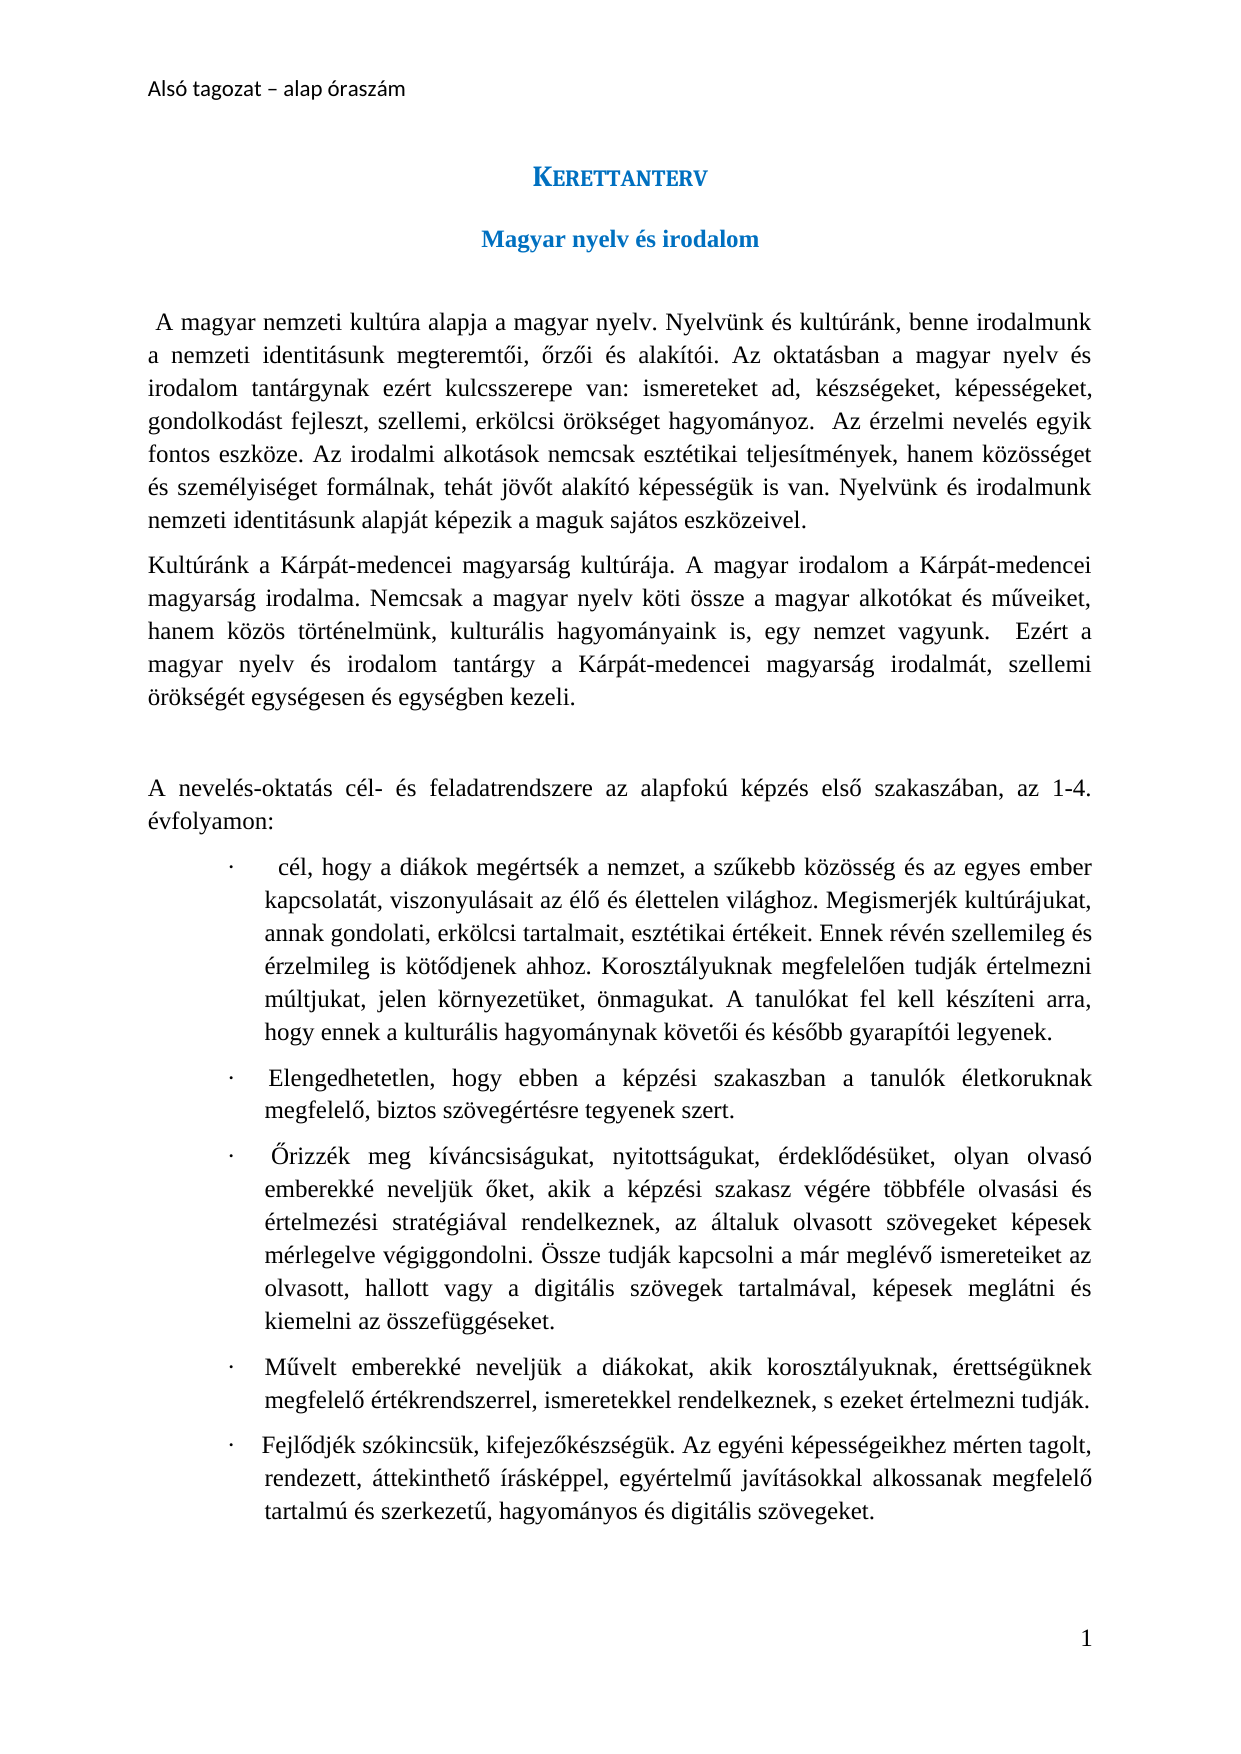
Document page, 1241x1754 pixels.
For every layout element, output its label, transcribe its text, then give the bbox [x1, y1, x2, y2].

text · cél, hogy a diákok megértsék a nemzet, a szűkebb közösség és az egyes ember kapcsolatát, viszonyulásait az élő és élettelen világhoz. Megismerjék kultúrájukat, annak gondolati, erkölcsi tartalmait, esztétikai értékeit. Ennek révén szellemileg és érzelmileg is kötődjenek ahhoz. Korosztályuknak megfelelően tudják értelmezni múltjukat, jelen környezetüket, önmagukat. A tanulókat fel kell készíteni arra, hogy ennek a kulturális hagyománynak követői és később gyarapítói legyenek. [227, 852, 1093, 1046]
text · Elengedhetetlen, hogy ebben a képzési szakaszban a tanulók életkoruknak megfelelő, biztos szövegértésre tegyenek szert. [227, 1063, 1093, 1124]
text · Művelt emberekké neveljük a diákokat, akik korosztályuknak, érettségüknek megfelelő értékrendszerrel, ismeretekkel rendelkeznek, s ezeket értelmezni tudják. [227, 1352, 1093, 1413]
subtitle Kerettanterv [148, 160, 1093, 194]
text A nevelés-oktatás cél- és feladatrendszere az alapfokú képzés első szakaszában, az 1-4. évfolyamon: [148, 773, 1093, 835]
subtitle Magyar nyelv és irodalom [148, 224, 1093, 252]
subtitle A magyar nemzeti kultúra alapja a magyar nyelv. Nyelvünk és kultúránk, benne irodalmunk a nemzeti identitásunk megteremtői, őrzői és alakítói. Az oktatásban a magyar nyelv és irodalom tantárgynak ezért kulcsszerepe van: ismereteket ad, készségeket, képességeket, gondolkodást fejleszt, szellemi, erkölcsi örökséget hagyományoz. Az érzelmi nevelés egyik fontos eszköze. Az irodalmi alkotások nemcsak esztétikai teljesítmények, hanem közösséget és személyiséget formálnak, tehát jövőt alakító képességük is van. Nyelvünk és irodalmunk nemzeti identitásunk alapját képezik a maguk sajátos eszközeivel. [148, 307, 1093, 533]
text · Őrizzék meg kíváncsiságukat, nyitottságukat, érdeklődésüket, olyan olvasó emberekké neveljük őket, akik a képzési szakasz végére többféle olvasási és értelmezési stratégiával rendelkeznek, az általuk olvasott szövegeket képesek mérlegelve végiggondolni. Össze tudják kapcsolni a már meglévő ismereteiket az olvasott, hallott vagy a digitális szövegek tartalmával, képesek meglátni és kiemelni az összefüggéseket. [227, 1141, 1093, 1335]
text Kultúránk a Kárpát-medencei magyarság kultúrája. A magyar irodalom a Kárpát-medencei magyarság irodalma. Nemcsak a magyar nyelv köti össze a magyar alkotókat és műveiket, hanem közös történelmünk, kulturális hagyományaink is, egy nemzet vagyunk. Ezért a magyar nyelv és irodalom tantárgy a Kárpát-medencei magyarság irodalmát, szellemi örökségét egységesen és egységben kezeli. [148, 550, 1093, 711]
text · Fejlődjék szókincsük, kifejezőkészségük. Az egyéni képességeikhez mérten tagolt, rendezett, áttekinthető írásképpel, egyértelmű javításokkal alkossanak megfelelő tartalmú és szerkezetű, hagyományos és digitális szövegeket. [227, 1430, 1093, 1525]
